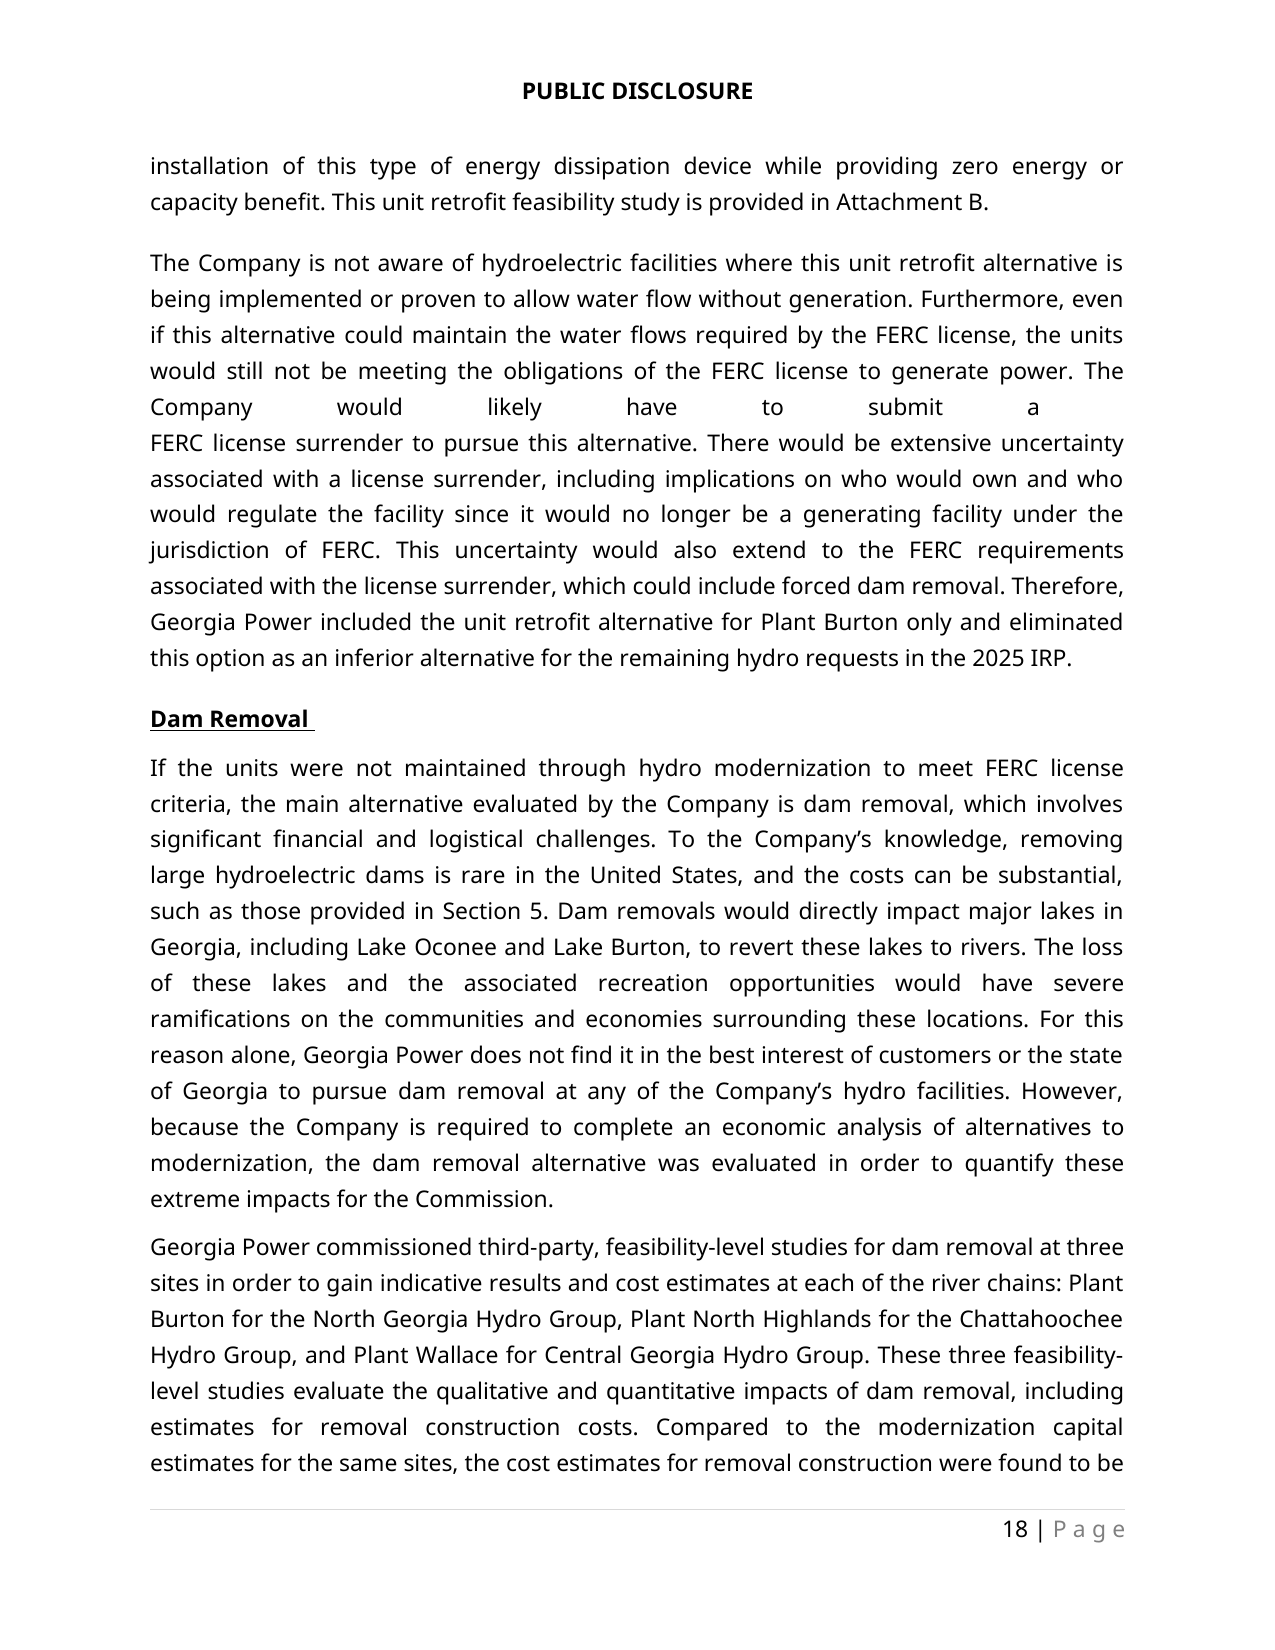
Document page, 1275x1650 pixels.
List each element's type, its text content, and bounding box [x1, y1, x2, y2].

text If the units were not maintained through hydro modernization to meet FERC license criteria, the main alternative evaluated by the Company is dam removal, which involves significant financial and logistical challenges. To the Company’s knowledge, removing large hydroelectric dams is rare in the United States, and the costs can be substantial, such as those provided in Section 5. Dam removals would directly impact major lakes in Georgia, including Lake Oconee and Lake Burton, to revert these lakes to rivers. The loss of these lakes and the associated recreation opportunities would have severe ramifications on the communities and economies surrounding these locations. For this reason alone, Georgia Power does not find it in the best interest of customers or the state of Georgia to pursue dam removal at any of the Company’s hydro facilities. However, because the Company is required to complete an economic analysis of alternatives to modernization, the dam removal alternative was evaluated in order to quantify these extreme impacts for the Commission. [150, 752, 1125, 1214]
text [150, 150, 1125, 217]
text The Company is not aware of hydroelectric facilities where this unit retrofit alternative is being implemented or proven to allow water flow without generation. Furthermore, even if this alternative could maintain the water flows required by the FERC license, the units would still not be meeting the obligations of the FERC license to generate power. The Company would likely have to submit a FERC license surrender to pursue this alternative. There would be extensive uncertainty associated with a license surrender, including implications on who would own and who would regulate the facility since it would no longer be a generating facility under the jurisdiction of FERC. This uncertainty would also extend to the FERC requirements associated with the license surrender, which could include forced dam removal. Therefore, Georgia Power included the unit retrofit alternative for Plant Burton only and eliminated this option as an inferior alternative for the remaining hydro requests in the 2025 IRP. [150, 247, 1125, 673]
text Dam Removal [150, 703, 1125, 734]
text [150, 1231, 1125, 1478]
